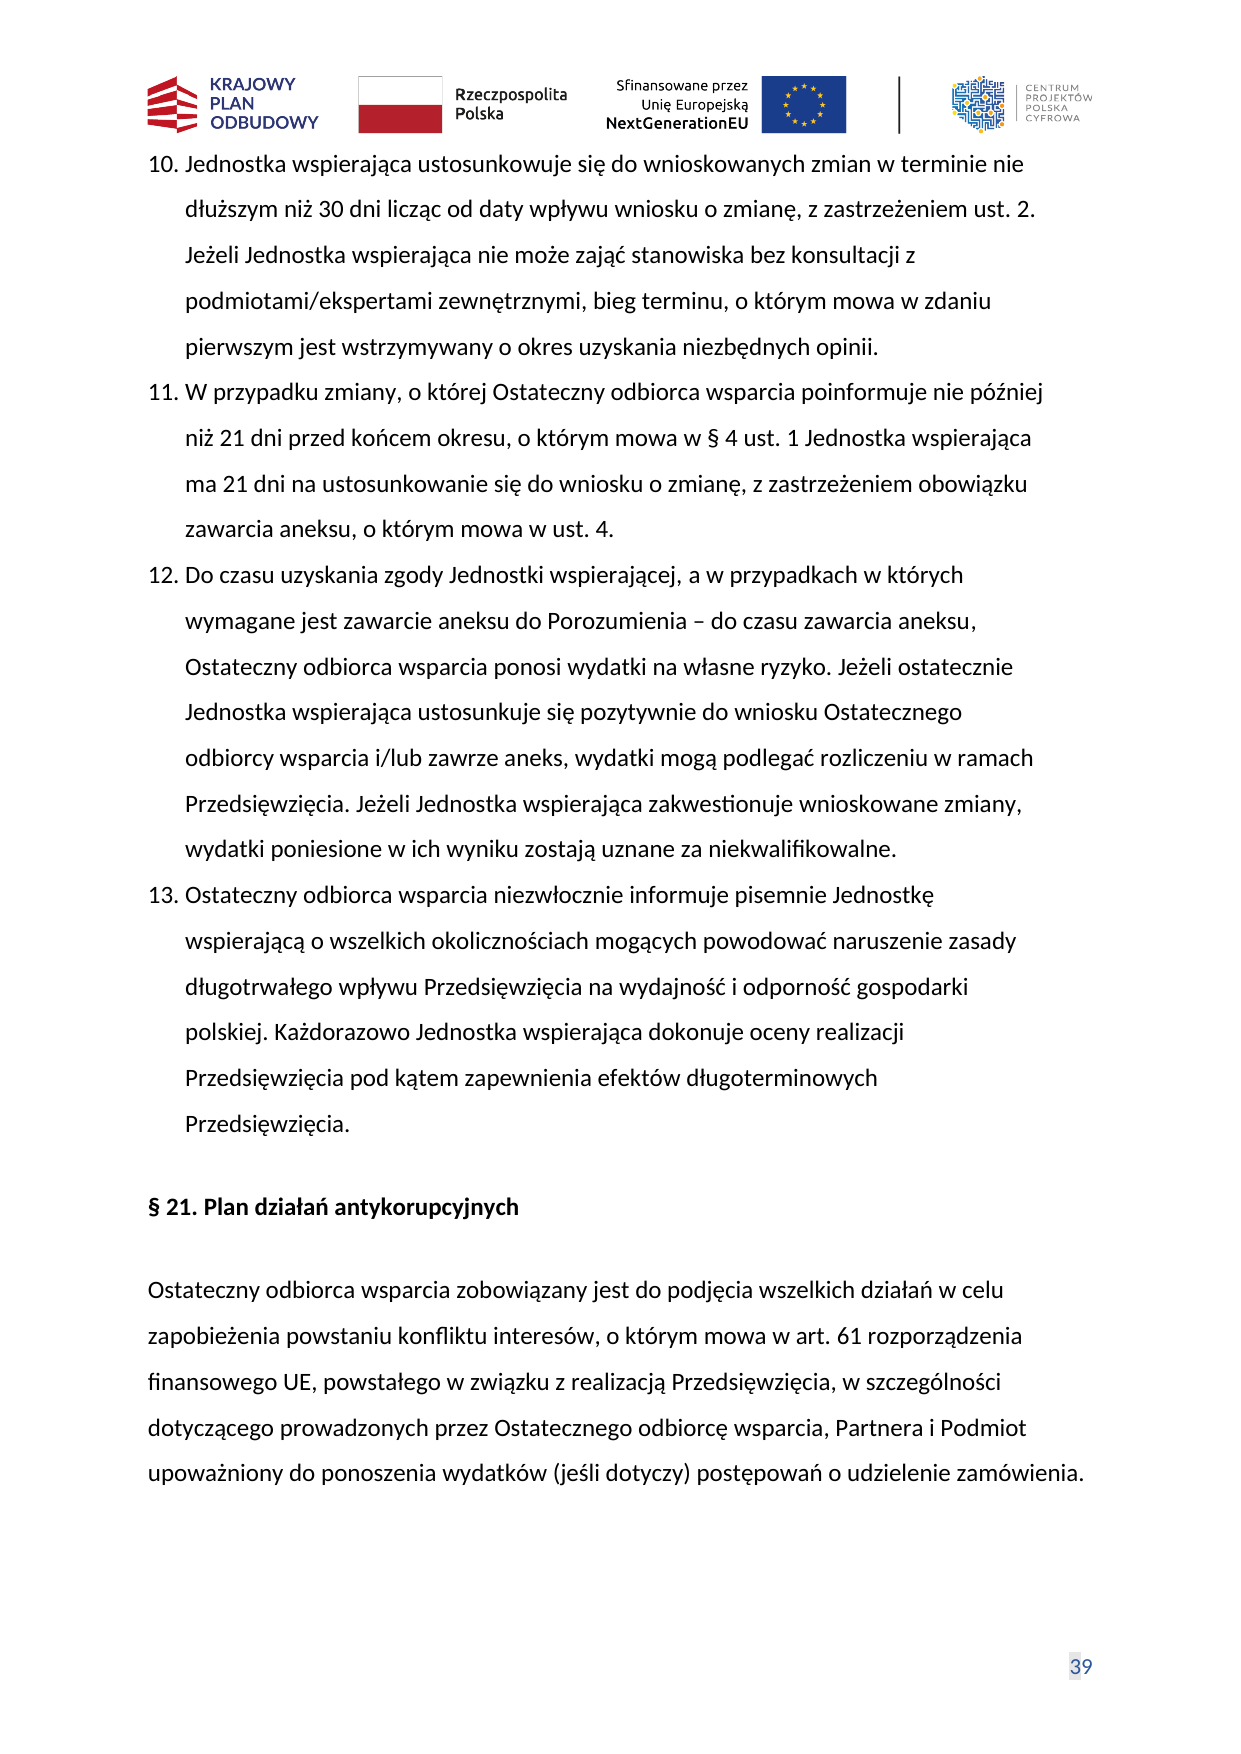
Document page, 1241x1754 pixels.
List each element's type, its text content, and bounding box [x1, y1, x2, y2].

list Jednostka wspierająca ustosunkowuje się do wnioskowanych zmian w terminie nie dłuższym niż 30 dni licząc od daty wpływu wniosku o zmianę, z zastrzeżeniem ust. 2. Jeżeli Jednostka wspierająca nie może zająć stanowiska bez konsultacji z podmiotami/ekspertami zewnętrznymi, bieg terminu, o którym mowa w zdaniu pierwszym jest wstrzymywany o okres uzyskania niezbędnych opinii. [148, 148, 1045, 361]
text Ostateczny odbiorca wsparcia zobowiązany jest do podjęcia wszelkich działań w celu zapobieżenia powstaniu konfliktu interesów, o którym mowa w art. 61 rozporządzenia finansowego UE, powstałego w związku z realizacją Przedsięwzięcia, w szczególności dotyczącego prowadzonych przez Ostatecznego odbiorcę wsparcia, Partnera i Podmiot upoważniony do ponoszenia wydatków (jeśli dotyczy) postępowań o udzielenie zamówienia. [148, 1274, 1092, 1488]
list W przypadku zmiany, o której Ostateczny odbiorca wsparcia poinformuje nie później niż 21 dni przed końcem okresu, o którym mowa w § 4 ust. 1 Jednostka wspierająca ma 21 dni na ustosunkowanie się do wniosku o zmianę, z zastrzeżeniem obowiązku zawarcia aneksu, o którym mowa w ust. 4. [148, 376, 1045, 544]
list Ostateczny odbiorca wsparcia niezwłocznie informuje pisemnie Jednostkę wspierającą o wszelkich okolicznościach mogących powodować naruszenie zasady długotrwałego wpływu Przedsięwzięcia na wydajność i odporność gospodarki polskiej. Każdorazowo Jednostka wspierająca dokonuje oceny realizacji Przedsięwzięcia pod kątem zapewnienia efektów długoterminowych Przedsięwzięcia. [148, 879, 1045, 1138]
list Do czasu uzyskania zgody Jednostki wspierającej, a w przypadkach w których wymagane jest zawarcie aneksu do Porozumienia – do czasu zawarcia aneksu, Ostateczny odbiorca wsparcia ponosi wydatki na własne ryzyko. Jeżeli ostatecznie Jednostka wspierająca ustosunkuje się pozytywnie do wniosku Ostatecznego odbiorcy wsparcia i/lub zawrze aneks, wydatki mogą podlegać rozliczeniu w ramach Przedsięwzięcia. Jeżeli Jednostka wspierająca zakwestionuje wnioskowane zmiany, wydatki poniesione w ich wyniku zostają uznane za niekwalifikowalne. [148, 559, 1045, 864]
subtitle § 21. Plan działań antykorupcyjnych [148, 1191, 1092, 1222]
picture [147, 76, 1093, 134]
